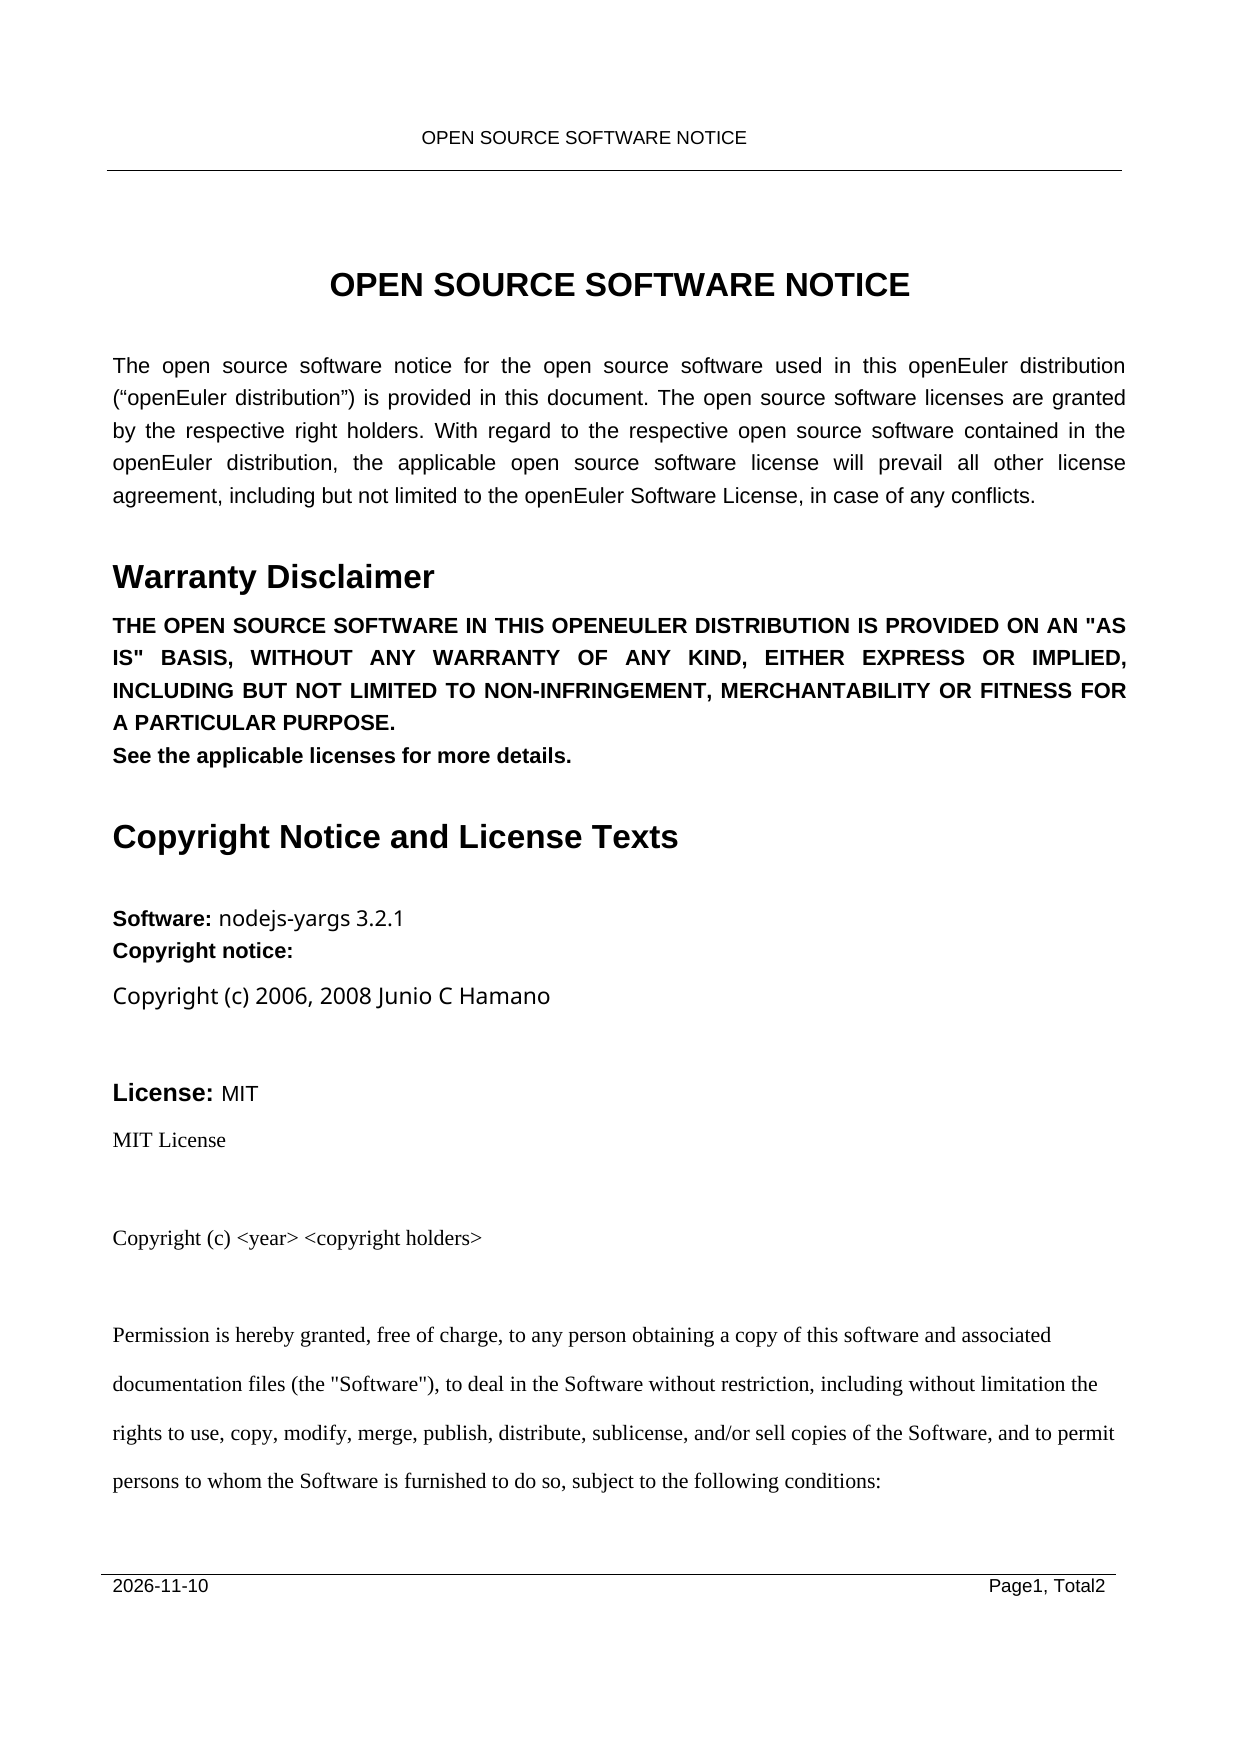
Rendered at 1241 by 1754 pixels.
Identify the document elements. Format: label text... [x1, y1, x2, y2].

text OPEN SOURCE SOFTWARE NOTICE [112, 251, 1128, 316]
text Copyright Notice and License Texts [112, 804, 1128, 869]
text Warranty Disclaimer [112, 544, 1128, 609]
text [112, 1123, 1128, 1497]
text THE OPEN SOURCE SOFTWARE IN THIS OPENEULER DISTRIBUTION IS PROVIDED ON AN "AS IS" BASIS, WITHOUT ANY WARRANTY OF ANY KIND, EITHER EXPRESS OR IMPLIED, INCLUDING BUT NOT LIMITED TO NON-INFRINGEMENT, MERCHANTABILITY OR FITNESS FOR A PARTICULAR PURPOSE. See the applicable licenses for more details. [112, 609, 1128, 771]
text Software: nodejs-yargs 3.2.1 [112, 901, 1128, 934]
text Copyright (c) 2006, 2008 Junio C Hamano [112, 979, 1128, 1060]
text Copyright notice: [112, 934, 1128, 966]
text The open source software notice for the open source software used in this openEuler distribution (“openEuler distribution”) is provided in this document. The open source software licenses are granted by the respective right holders. With regard to the respective open source software contained in the openEuler distribution, the applicable open source software license will prevail all other license agreement, including but not limited to the openEuler Software License, in case of any conflicts. [112, 349, 1128, 511]
text License: MIT [112, 1077, 1128, 1109]
